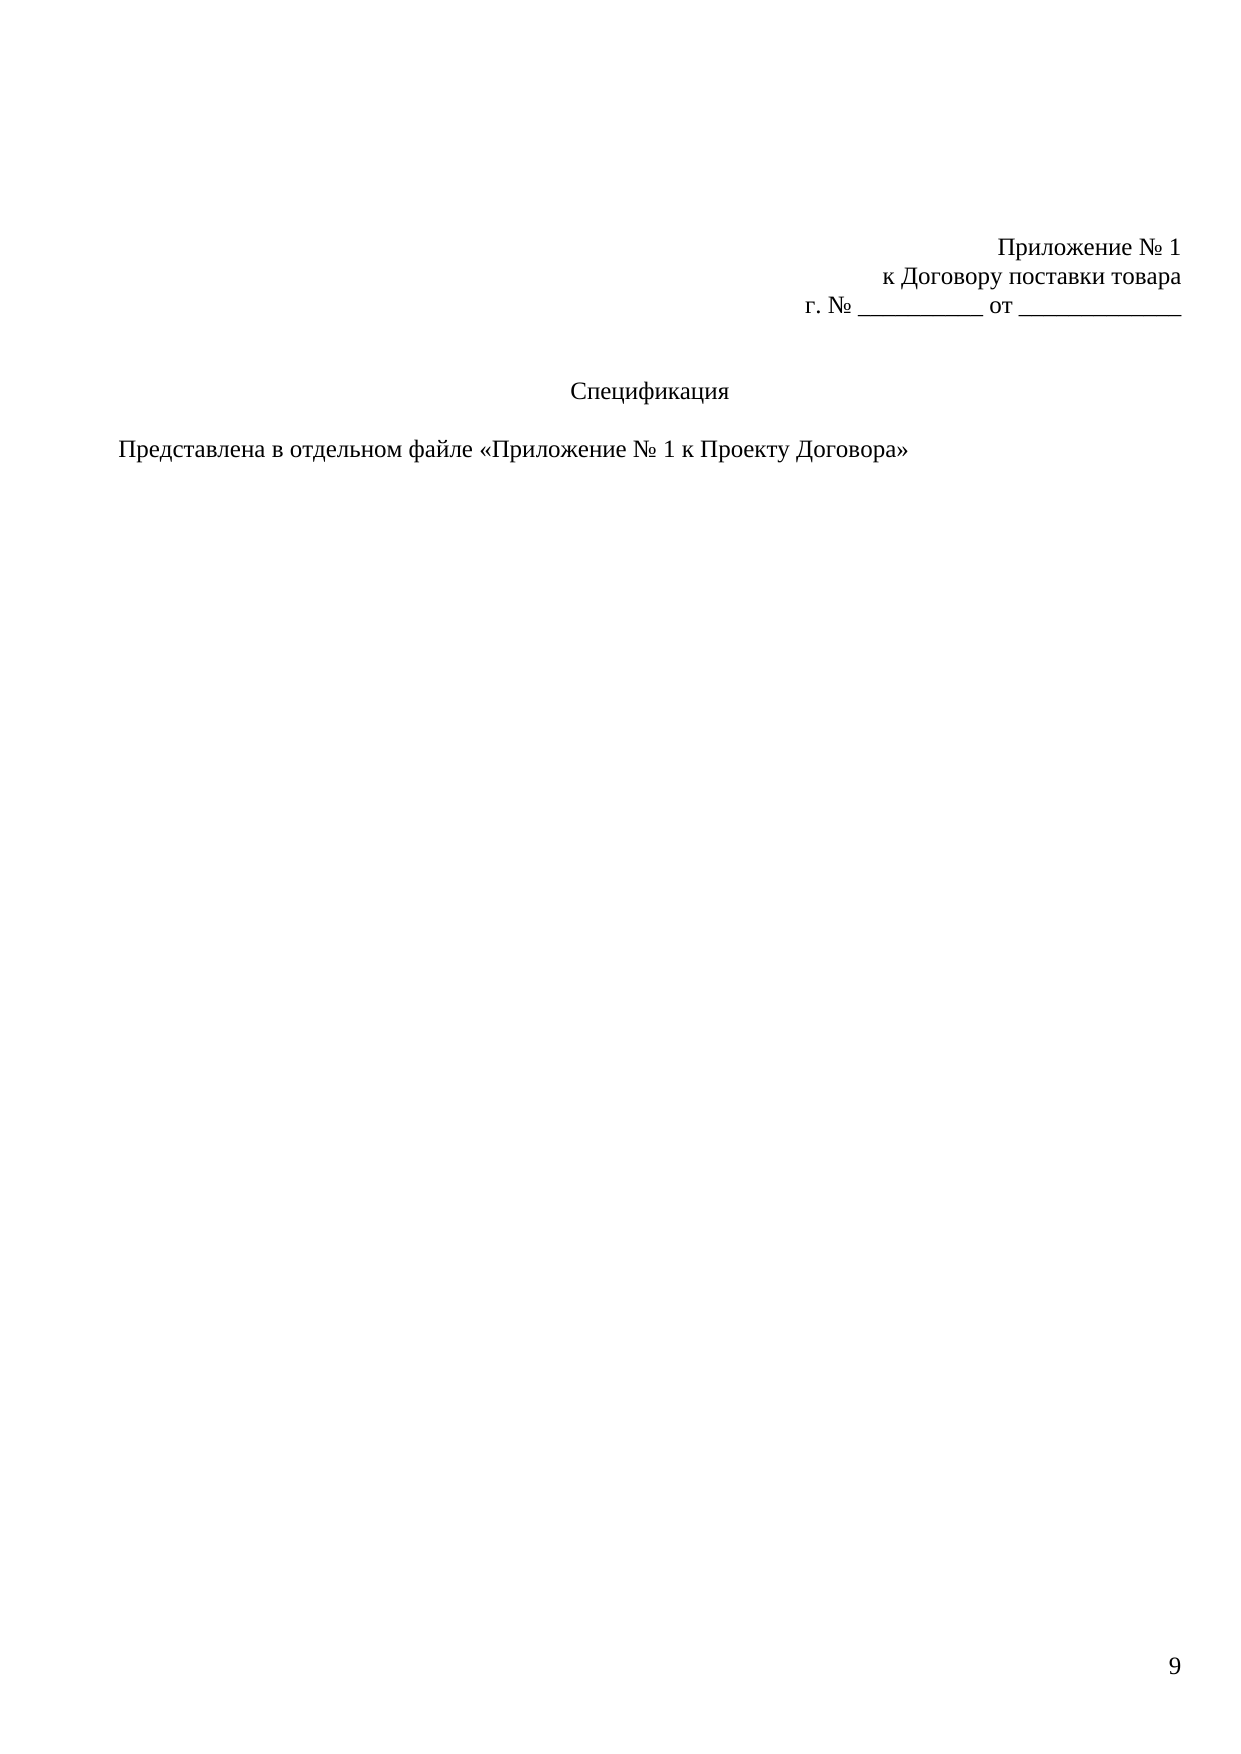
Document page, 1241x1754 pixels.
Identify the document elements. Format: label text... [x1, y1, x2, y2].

text Представлена в отдельном файле «Приложение № 1 к Проекту Договора» [118, 434, 1181, 462]
text Спецификация [118, 376, 1181, 405]
text г. № __________ от _____________ [118, 290, 1181, 319]
text Приложение № 1 [118, 232, 1181, 261]
text к Договору поставки товара [118, 261, 1181, 290]
